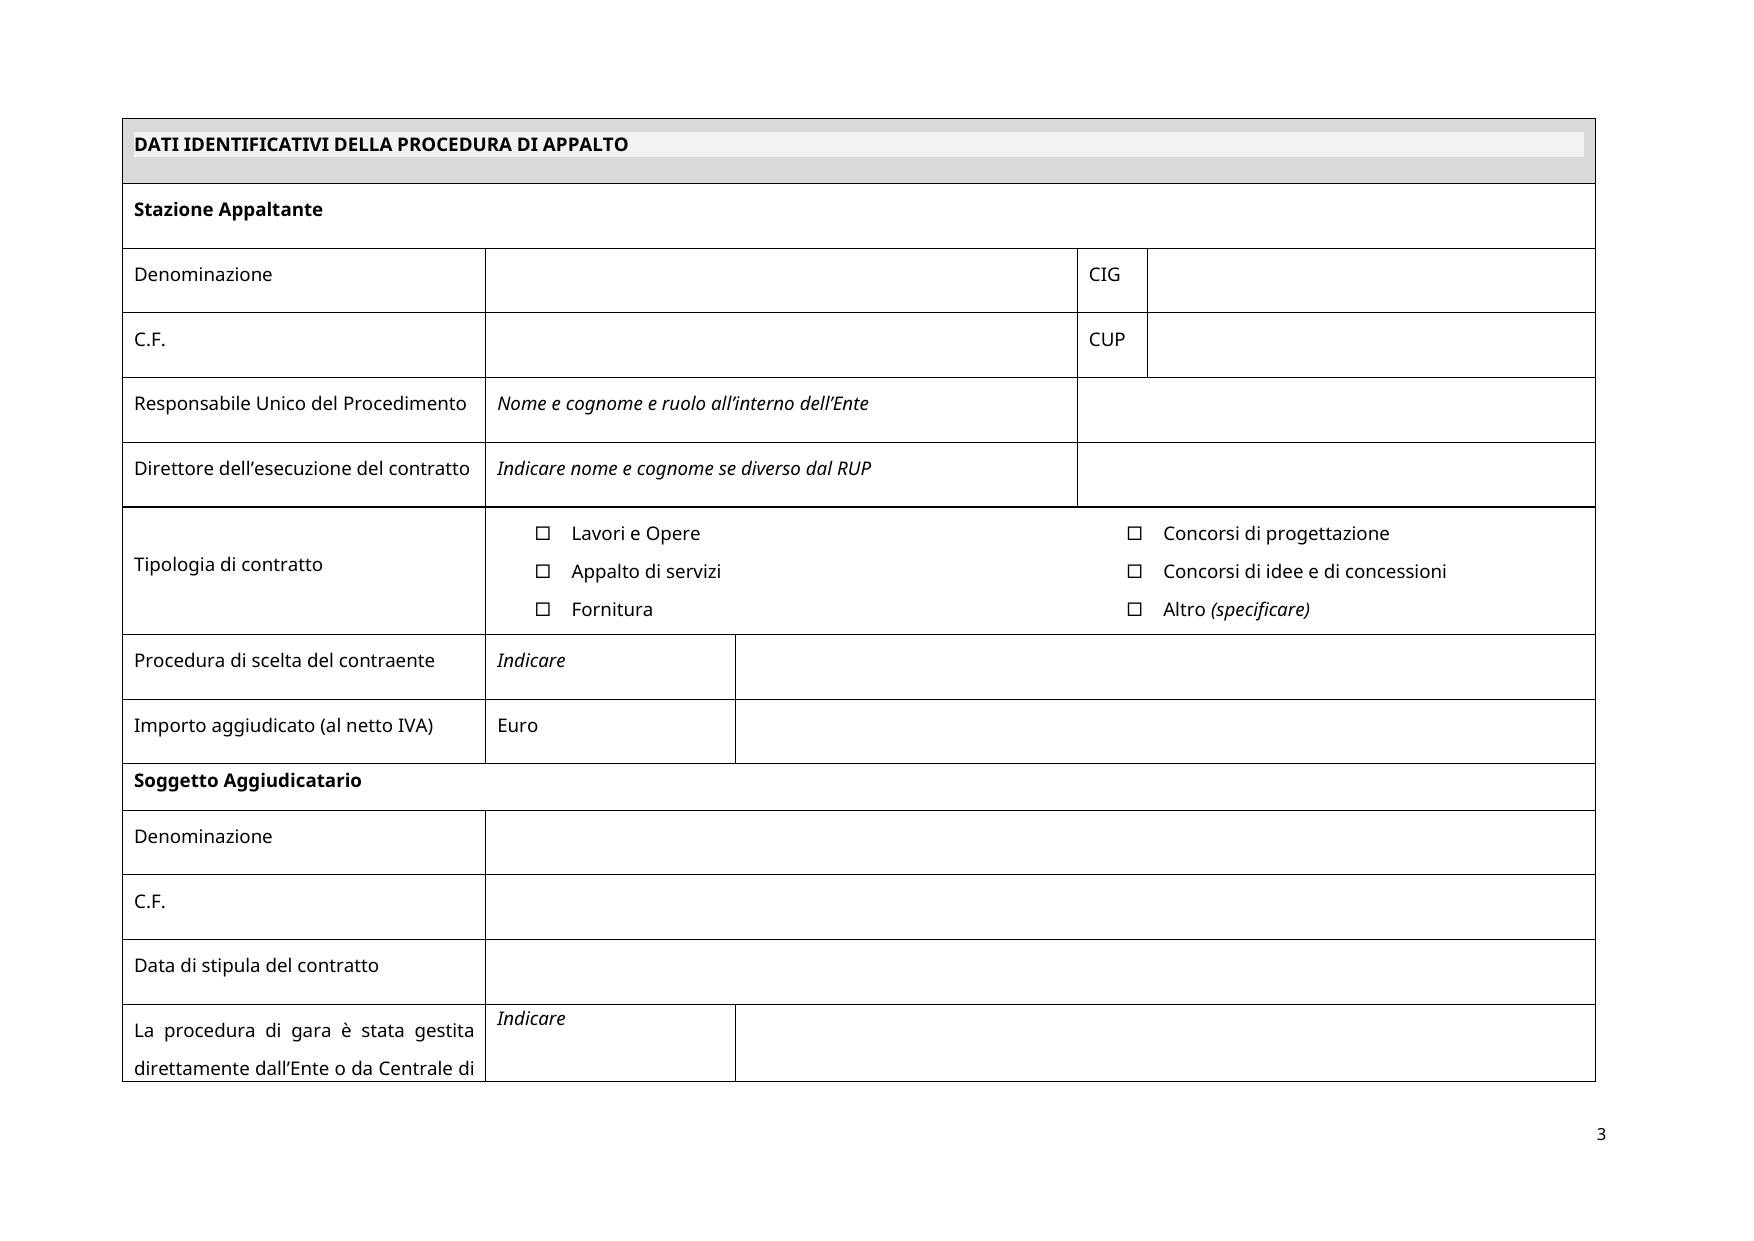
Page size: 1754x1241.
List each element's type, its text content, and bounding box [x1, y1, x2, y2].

table_cell Direttore dell’esecuzione del contratto [123, 443, 485, 506]
table_cell [486, 811, 1595, 874]
table_cell [736, 1005, 1595, 1081]
table_cell [736, 635, 1595, 699]
table_cell Denominazione [123, 811, 485, 874]
table_cell [486, 875, 1595, 939]
table_cell Stazione Appaltante [123, 184, 1595, 248]
table_cell Tipologia di contratto [123, 508, 485, 634]
table_cell CUP [1078, 313, 1147, 377]
table_cell Indicare [486, 635, 735, 699]
table_cell Nome e cognome e ruolo all’interno dell’Ente [486, 378, 1077, 442]
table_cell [123, 1005, 485, 1081]
table_cell Lavori e Opere Appalto di servizi Fornitura [486, 508, 1077, 634]
table_cell Euro [486, 700, 735, 763]
table_cell Indicare [486, 1005, 735, 1081]
table_cell Responsabile Unico del Procedimento [123, 378, 485, 442]
table_cell Indicare nome e cognome se diverso dal RUP [486, 443, 1077, 506]
table_cell [486, 940, 1595, 1004]
table_cell CIG [1078, 249, 1147, 312]
table_cell [736, 700, 1595, 763]
table_cell [1078, 378, 1595, 442]
table_cell Concorsi di progettazione Concorsi di idee e di concessioni Altro (specificare) [1078, 508, 1595, 634]
table_cell [486, 313, 1077, 377]
table_cell [486, 249, 1077, 312]
table_cell [1148, 249, 1595, 312]
table_cell Denominazione [123, 249, 485, 312]
table_cell [1148, 313, 1595, 377]
table_cell Procedura di scelta del contraente [123, 635, 485, 699]
table_cell [1078, 443, 1595, 506]
table_cell C.F. [123, 875, 485, 939]
table_header DATI IDENTIFICATIVI DELLA PROCEDURA DI APPALTO [123, 119, 1595, 183]
table_cell Soggetto Aggiudicatario [123, 764, 1595, 810]
table_cell Importo aggiudicato (al netto IVA) [123, 700, 485, 763]
table_cell C.F. [123, 313, 485, 377]
table_cell Data di stipula del contratto [123, 940, 485, 1004]
